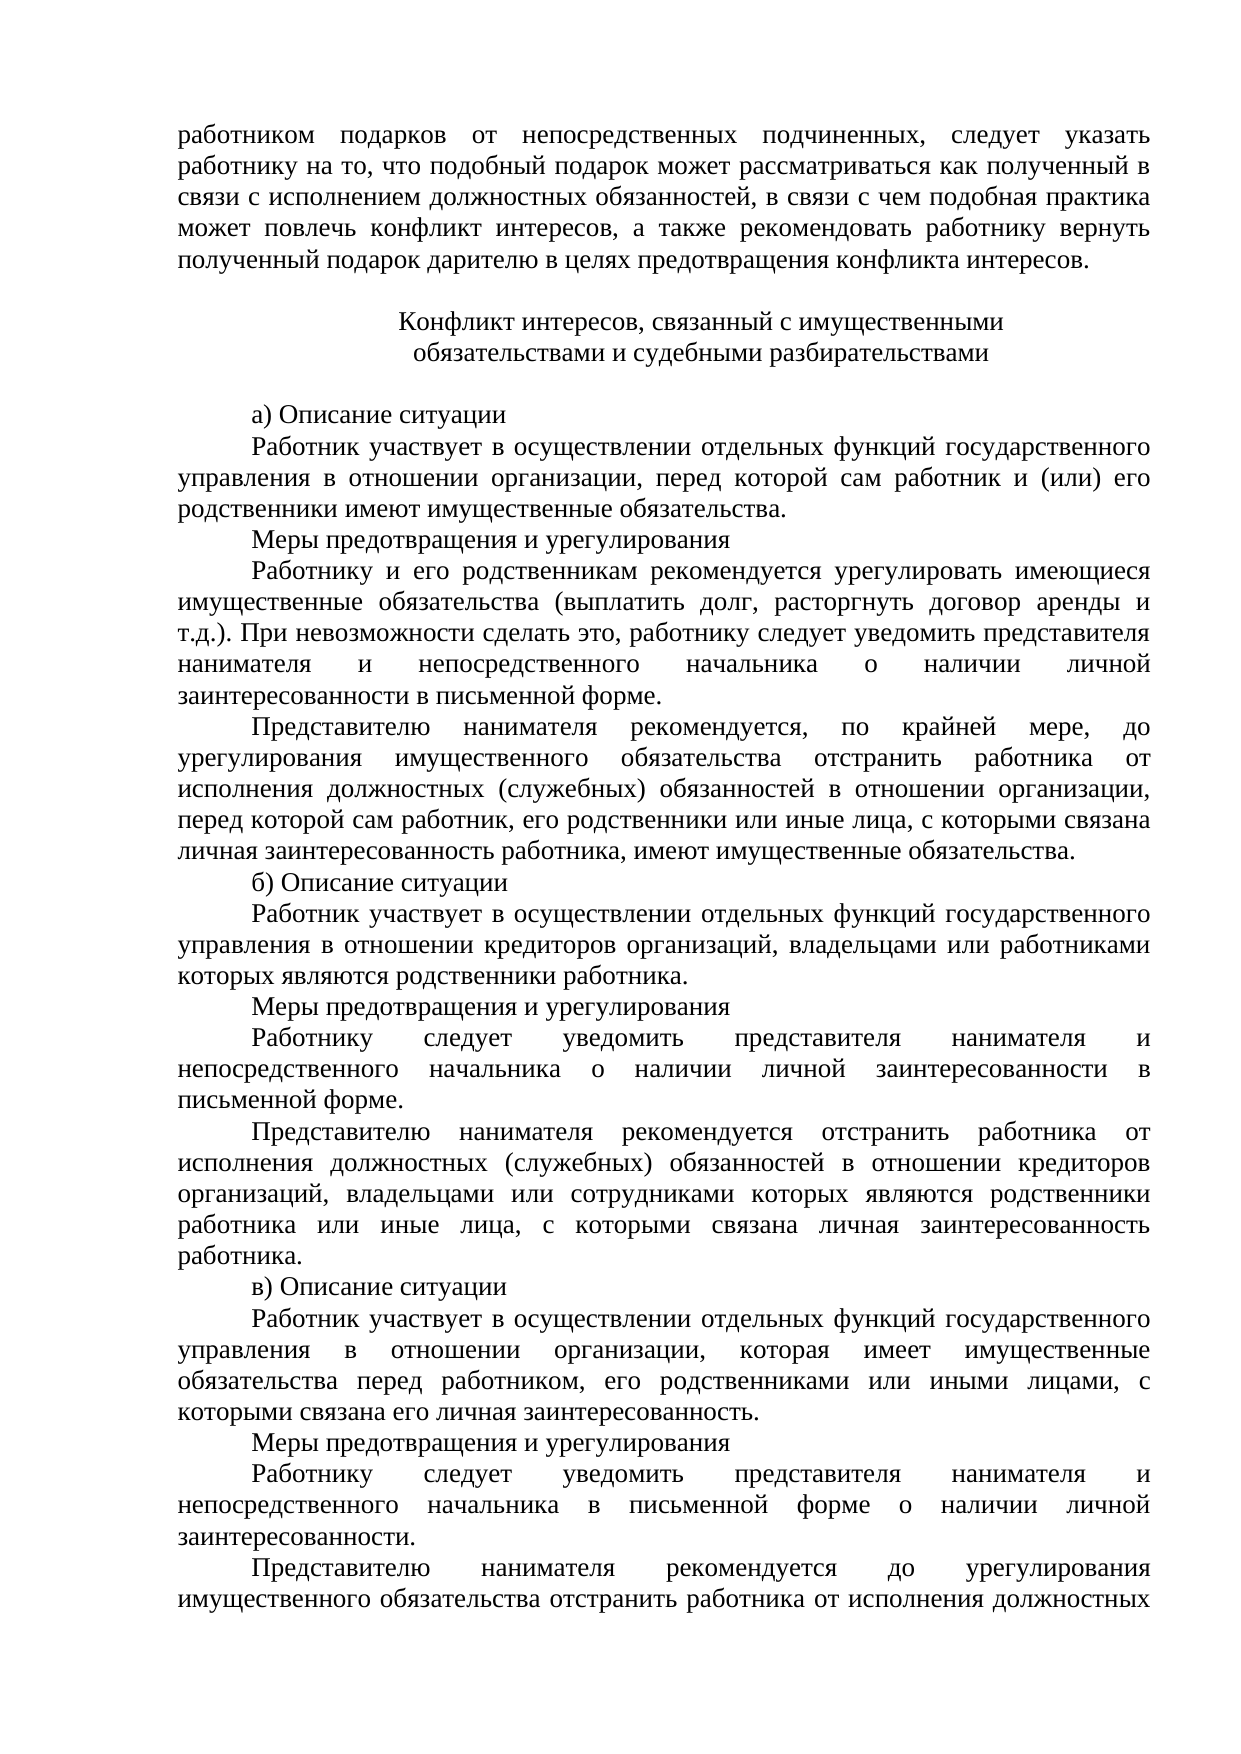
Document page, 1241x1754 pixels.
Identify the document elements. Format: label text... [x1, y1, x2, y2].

text Конфликт интересов, связанный с имущественными [177, 305, 1152, 336]
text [177, 118, 1152, 274]
text Работник участвует в осуществлении отдельных функций государственного управления в отношении организации, перед которой сам работник и (или) его родственники имеют имущественные обязательства. [177, 429, 1152, 523]
text Меры предотвращения и урегулирования [177, 523, 1152, 554]
text Работнику и его родственникам рекомендуется урегулировать имеющиеся имущественные обязательства (выплатить долг, расторгнуть договор аренды и т.д.). При невозможности сделать это, работнику следует уведомить представителя нанимателя и непосредственного начальника о наличии личной заинтересованности в письменной форме. [177, 554, 1152, 710]
text а) Описание ситуации [177, 398, 1152, 429]
text Работнику следует уведомить представителя нанимателя и непосредственного начальника в письменной форме о наличии личной заинтересованности. [177, 1457, 1152, 1551]
text Работник участвует в осуществлении отдельных функций государственного управления в отношении кредиторов организаций, владельцами или работниками которых являются родственники работника. [177, 897, 1152, 990]
text Представителю нанимателя рекомендуется, по крайней мере, до урегулирования имущественного обязательства отстранить работника от исполнения должностных (служебных) обязанностей в отношении организации, перед которой сам работник, его родственники или иные лица, с которыми связана личная заинтересованность работника, имеют имущественные обязательства. [177, 710, 1152, 866]
text Работник участвует в осуществлении отдельных функций государственного управления в отношении организации, которая имеет имущественные обязательства перед работником, его родственниками или иными лицами, с которыми связана его личная заинтересованность. [177, 1302, 1152, 1426]
text б) Описание ситуации [177, 866, 1152, 897]
text Меры предотвращения и урегулирования [177, 990, 1152, 1021]
text Меры предотвращения и урегулирования [177, 1426, 1152, 1457]
text в) Описание ситуации [177, 1271, 1152, 1302]
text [177, 1551, 1152, 1613]
text Работнику следует уведомить представителя нанимателя и непосредственного начальника о наличии личной заинтересованности в письменной форме. [177, 1021, 1152, 1115]
text обязательствами и судебными разбирательствами [177, 336, 1152, 367]
text Представителю нанимателя рекомендуется отстранить работника от исполнения должностных (служебных) обязанностей в отношении кредиторов организаций, владельцами или сотрудниками которых являются родственники работника или иные лица, с которыми связана личная заинтересованность работника. [177, 1115, 1152, 1271]
